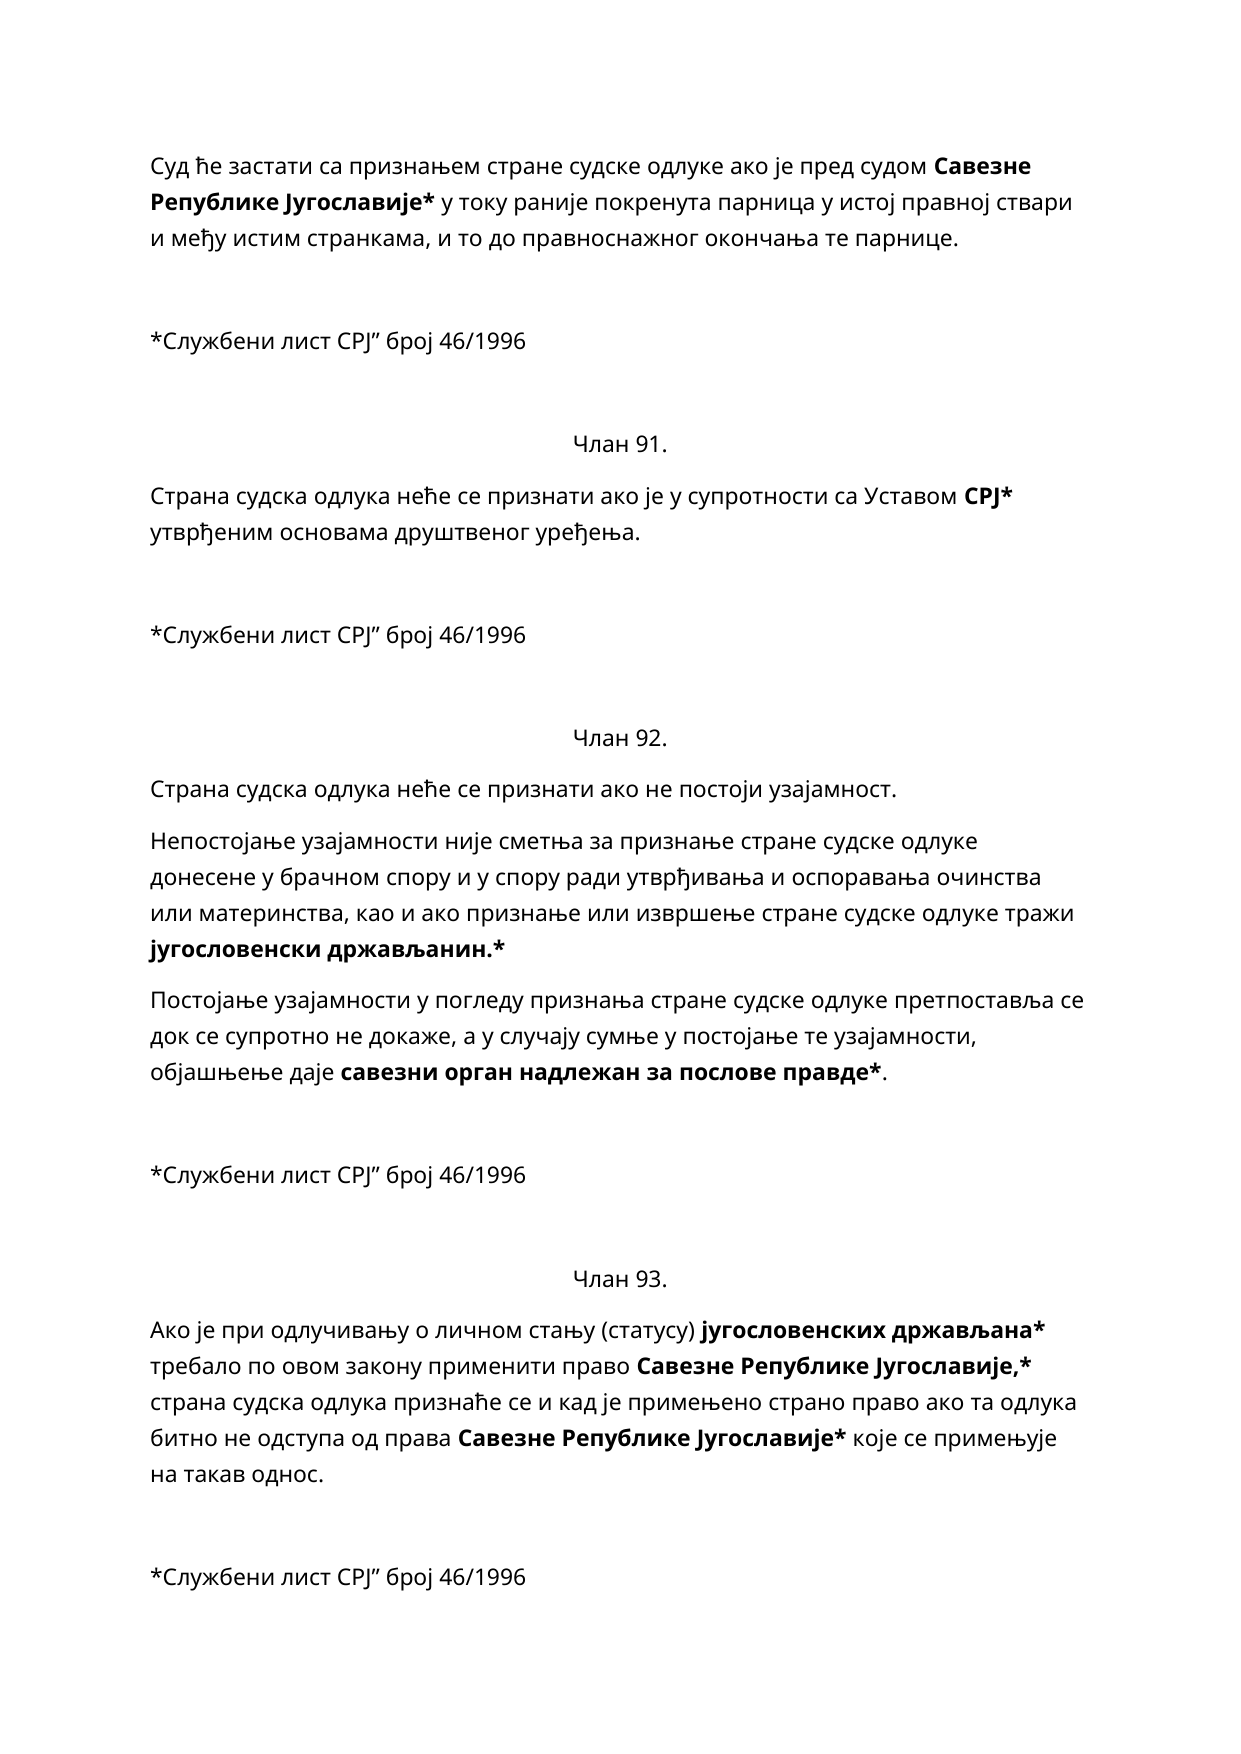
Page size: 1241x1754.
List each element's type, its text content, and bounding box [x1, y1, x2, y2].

text Страна судска одлука неће се признати ако је у супротности са Уставом СРЈ* утврђеним основама друштвеног уређења. [150, 480, 1090, 547]
text Члан 91. [150, 428, 1090, 459]
text *Службени лист СРЈ” број 46/1996 [150, 325, 1090, 356]
text *Службени лист СРЈ” број 46/1996 [150, 1561, 1090, 1592]
text Страна судска одлука неће се признати ако не постоји узајамност. [150, 773, 1090, 805]
text Суд ће застати са признањем стране судске одлуке ако је пред судом Савезне Републике Југославије* у току раније покренута парница у истој правној ствари и међу истим странкама, и то до правноснажног окончања те парнице. [150, 150, 1090, 253]
text Постојање узајамности у погледу признања стране судске одлуке претпоставља се док се супротно не докаже, а у случају сумње у постојање те узајамности, објашњење даје савезни орган надлежан за послове правде*. [150, 984, 1090, 1087]
text Члан 92. [150, 722, 1090, 753]
text *Службени лист СРЈ” број 46/1996 [150, 619, 1090, 650]
text Члан 93. [150, 1262, 1090, 1294]
text *Службени лист СРЈ” број 46/1996 [150, 1159, 1090, 1191]
text Ако је при одлучивању о личном стању (статусу) југословенских држављана* требало по овом закону применити право Савезне Републике Југославије,* страна судска одлука признаће се и кад је примењено страно право ако та одлука битно не одступа од права Савезне Републике Југославије* које се примењује на такав однос. [150, 1314, 1090, 1489]
text Непостојање узајамности није сметња за признање стране судске одлуке донесене у брачном спору и у спору ради утврђивања и оспоравања очинства или материнства, као и ако признање или извршење стране судске одлуке тражи југословенски држављанин.* [150, 825, 1090, 964]
